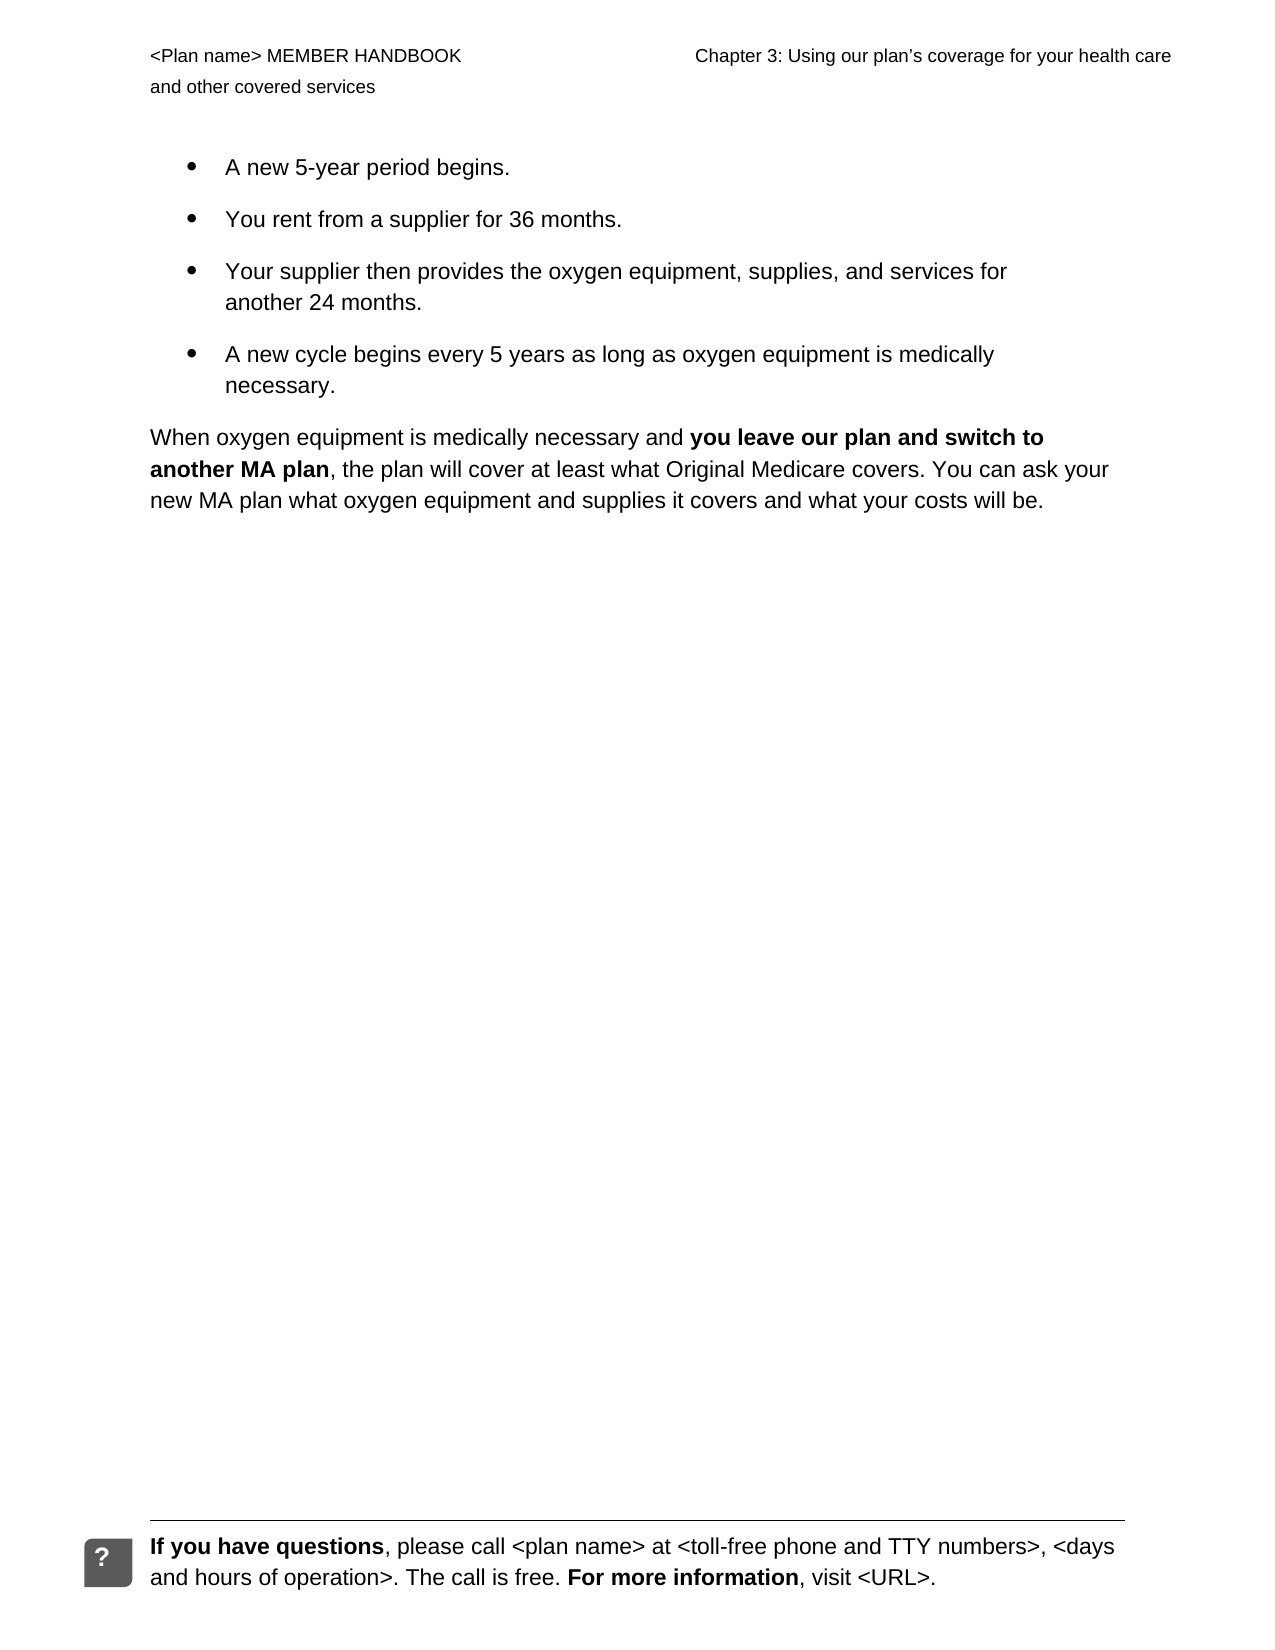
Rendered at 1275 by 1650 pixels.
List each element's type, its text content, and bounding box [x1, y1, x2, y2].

text A new cycle begins every 5 years as long as oxygen equipment is medically necessary. [187, 337, 1050, 400]
text When oxygen equipment is medically necessary and you leave our plan and switch to another MA plan, the plan will cover at least what Original Medicare covers. You can ask your new MA plan what oxygen equipment and supplies it covers and what your costs will be. [150, 421, 1125, 514]
text Your supplier then provides the oxygen equipment, supplies, and services for another 24 months. [187, 254, 1050, 317]
text A new 5-year period begins. [187, 150, 1050, 181]
text You rent from a supplier for 36 months. [187, 202, 1050, 233]
